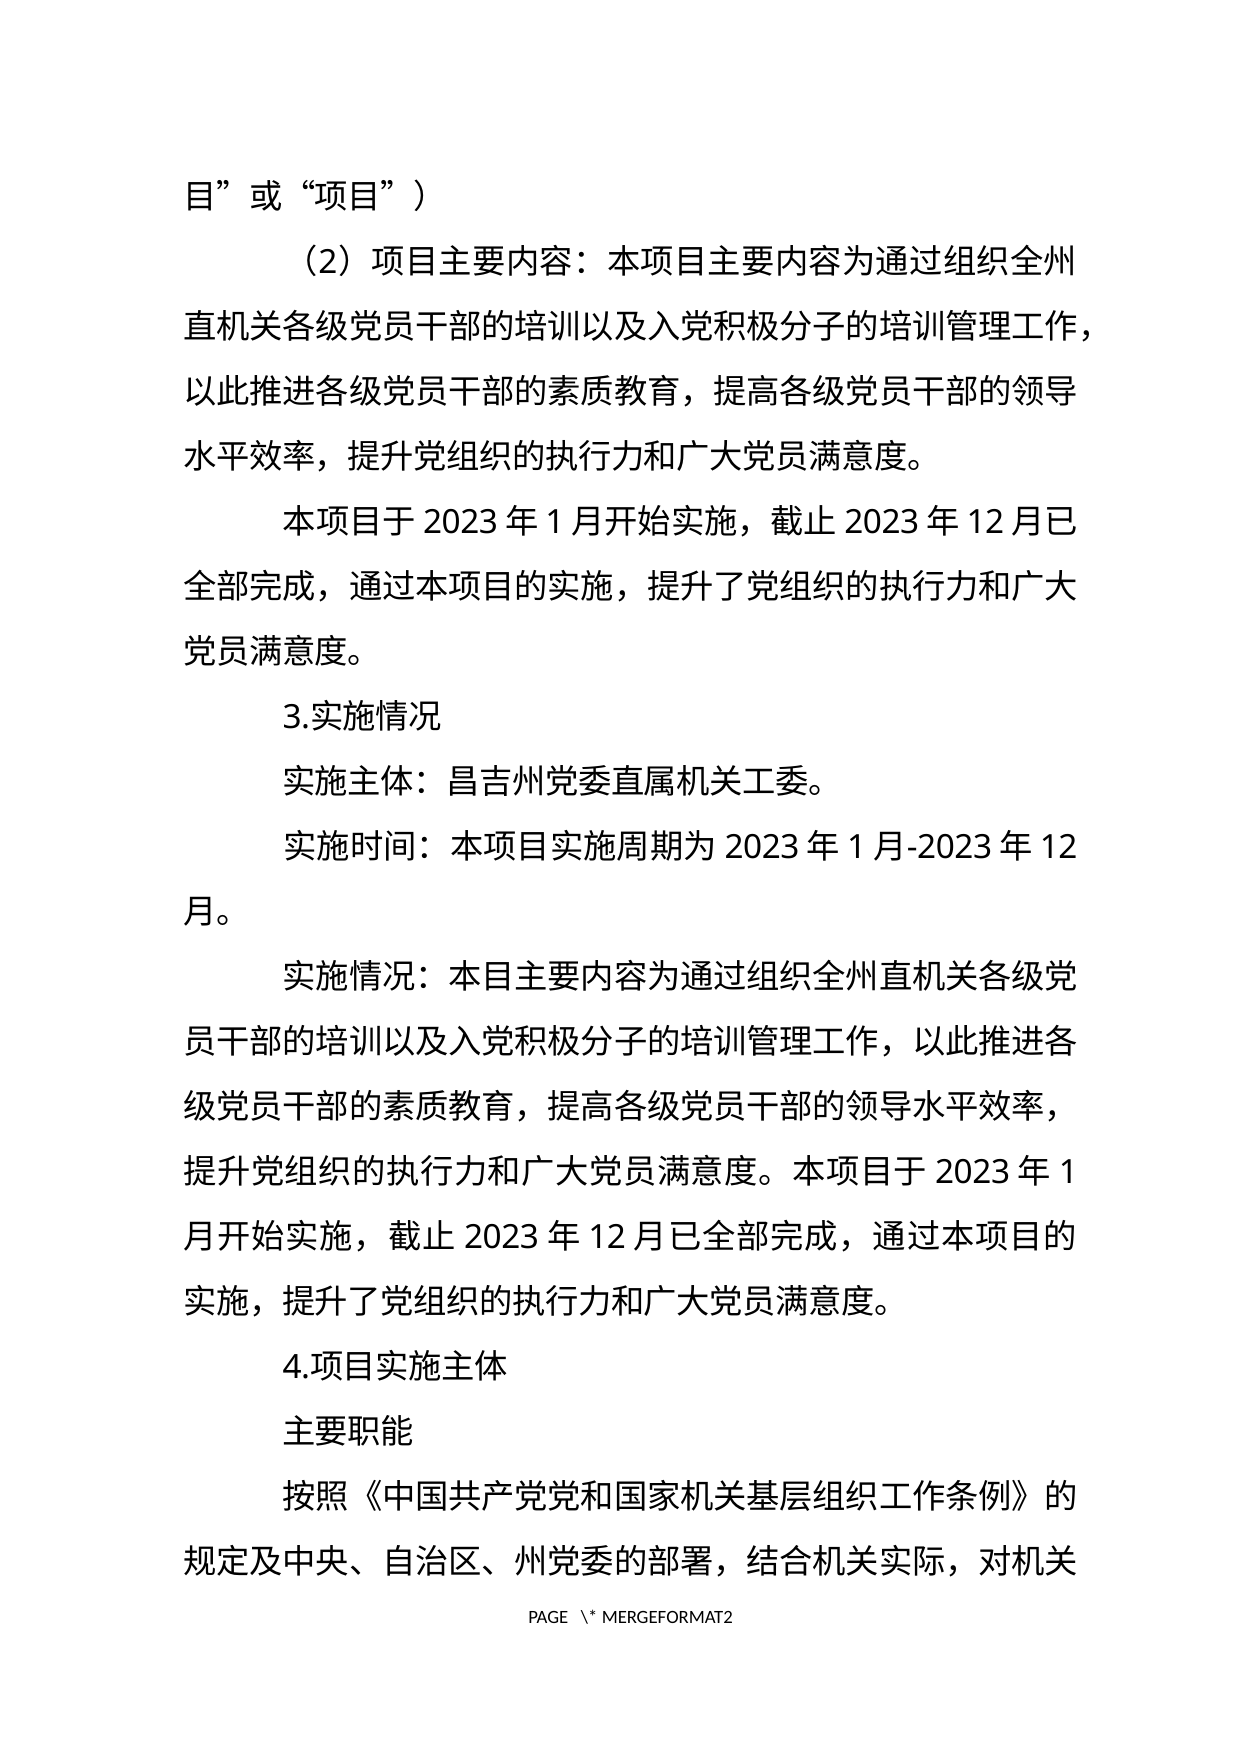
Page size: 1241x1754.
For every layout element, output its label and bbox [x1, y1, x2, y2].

text [183, 162, 1078, 1592]
